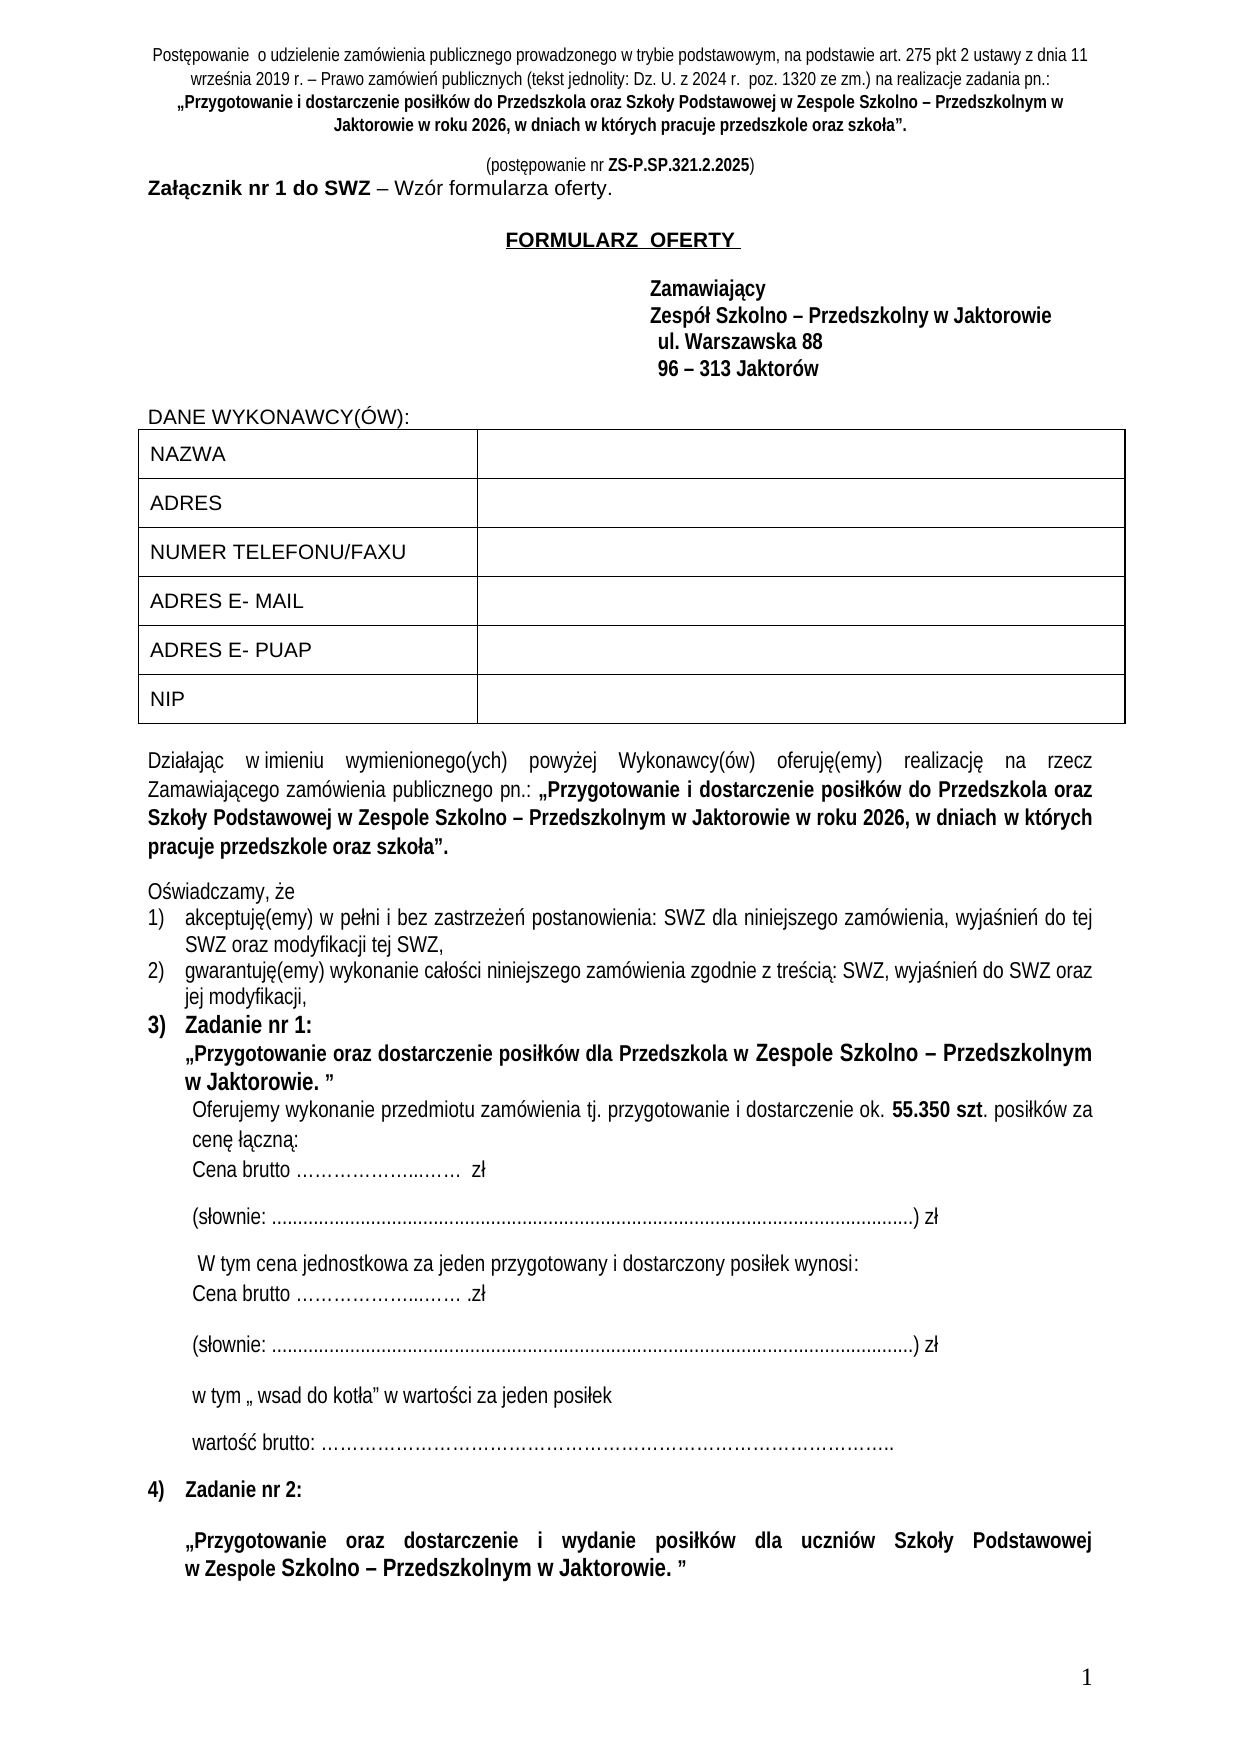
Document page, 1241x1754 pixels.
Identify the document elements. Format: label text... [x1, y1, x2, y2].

text FORMULARZ OFERTY [148, 227, 1093, 251]
text Działając w imieniu wymienionego(ych) powyżej Wykonawcy(ów) oferuję(emy) realizację na rzecz Zamawiającego zamówienia publicznego pn.: „Przygotowanie i dostarczenie posiłków do Przedszkola oraz Szkoły Podstawowej w Zespole Szkolno – Przedszkolnym w Jaktorowie w roku 2026, w dniach w których pracuje przedszkole oraz szkoła”. [148, 747, 1093, 859]
table_cell [1114, 528, 1124, 576]
list Zadanie nr 1: [148, 1010, 1093, 1038]
list akceptuję(emy) w pełni i bez zastrzeżeń postanowienia: SWZ dla niniejszego zamówienia, wyjaśnień do tej SWZ oraz modyfikacji tej SWZ, [148, 904, 1093, 957]
text Oferujemy wykonanie przedmiotu zamówienia tj. przygotowanie i dostarczenie ok. 55.350 szt. posiłków za cenę łączną: [192, 1096, 1093, 1152]
table_cell [478, 675, 489, 722]
text Cena brutto ………………...…… zł [192, 1156, 1093, 1182]
text „Przygotowanie oraz dostarczenie posiłków dla Przedszkola w Zespole Szkolno – Przedszkolnym w Jaktorowie. ” [185, 1038, 1093, 1096]
table_cell [478, 479, 489, 527]
table_header NAZWA [139, 430, 477, 478]
text Zespół Szkolno – Przedszkolny w Jaktorowie [148, 302, 1093, 328]
text „Przygotowanie oraz dostarczenie i wydanie posiłków dla uczniów Szkoły Podstawowej w Zespole Szkolno – Przedszkolnym w Jaktorowie. ” [185, 1527, 1093, 1582]
table_cell [1114, 577, 1124, 624]
text w tym „ wsad do kotła” w wartości za jeden posiłek [192, 1382, 1093, 1408]
table_cell [478, 577, 489, 624]
table_header [1114, 430, 1124, 478]
text Zamawiający [148, 275, 1093, 302]
text Załącznik nr 1 do SWZ – Wzór formularza oferty. [148, 176, 1093, 199]
text wartość brutto: ……………………………………………………………………………….. [192, 1429, 1093, 1455]
text ul. Warszawska 88 [658, 328, 1093, 354]
text (słownie: ...........................................................................................................................) zł [192, 1203, 1093, 1229]
table_cell [1114, 626, 1124, 673]
table_cell NIP [139, 675, 477, 722]
table_cell ADRES [139, 479, 477, 527]
table_cell [478, 626, 489, 673]
table_cell ADRES E- PUAP [139, 626, 477, 673]
list gwarantuję(emy) wykonanie całości niniejszego zamówienia zgodnie z treścią: SWZ, wyjaśnień do SWZ oraz jej modyfikacji, [148, 957, 1093, 1010]
list Oświadczamy, że [148, 878, 1093, 904]
text 96 – 313 Jaktorów [658, 354, 1093, 381]
table_cell NUMER TELEFONU/FAXU [139, 528, 477, 576]
text DANE WYKONAWCY(ÓW): [148, 405, 1093, 429]
text W tym cena jednostkowa za jeden przygotowany i dostarczony posiłek wynosi: [192, 1250, 1093, 1276]
table_cell [1114, 675, 1124, 722]
table_cell [478, 528, 489, 576]
table_header [478, 430, 489, 478]
list Cena brutto ………………...…… .zł [192, 1280, 1093, 1306]
list (słownie: ...........................................................................................................................) zł [192, 1331, 1093, 1357]
table_cell [1114, 479, 1124, 527]
list Zadanie nr 2: [148, 1476, 1093, 1502]
table_cell ADRES E- MAIL [139, 577, 477, 624]
